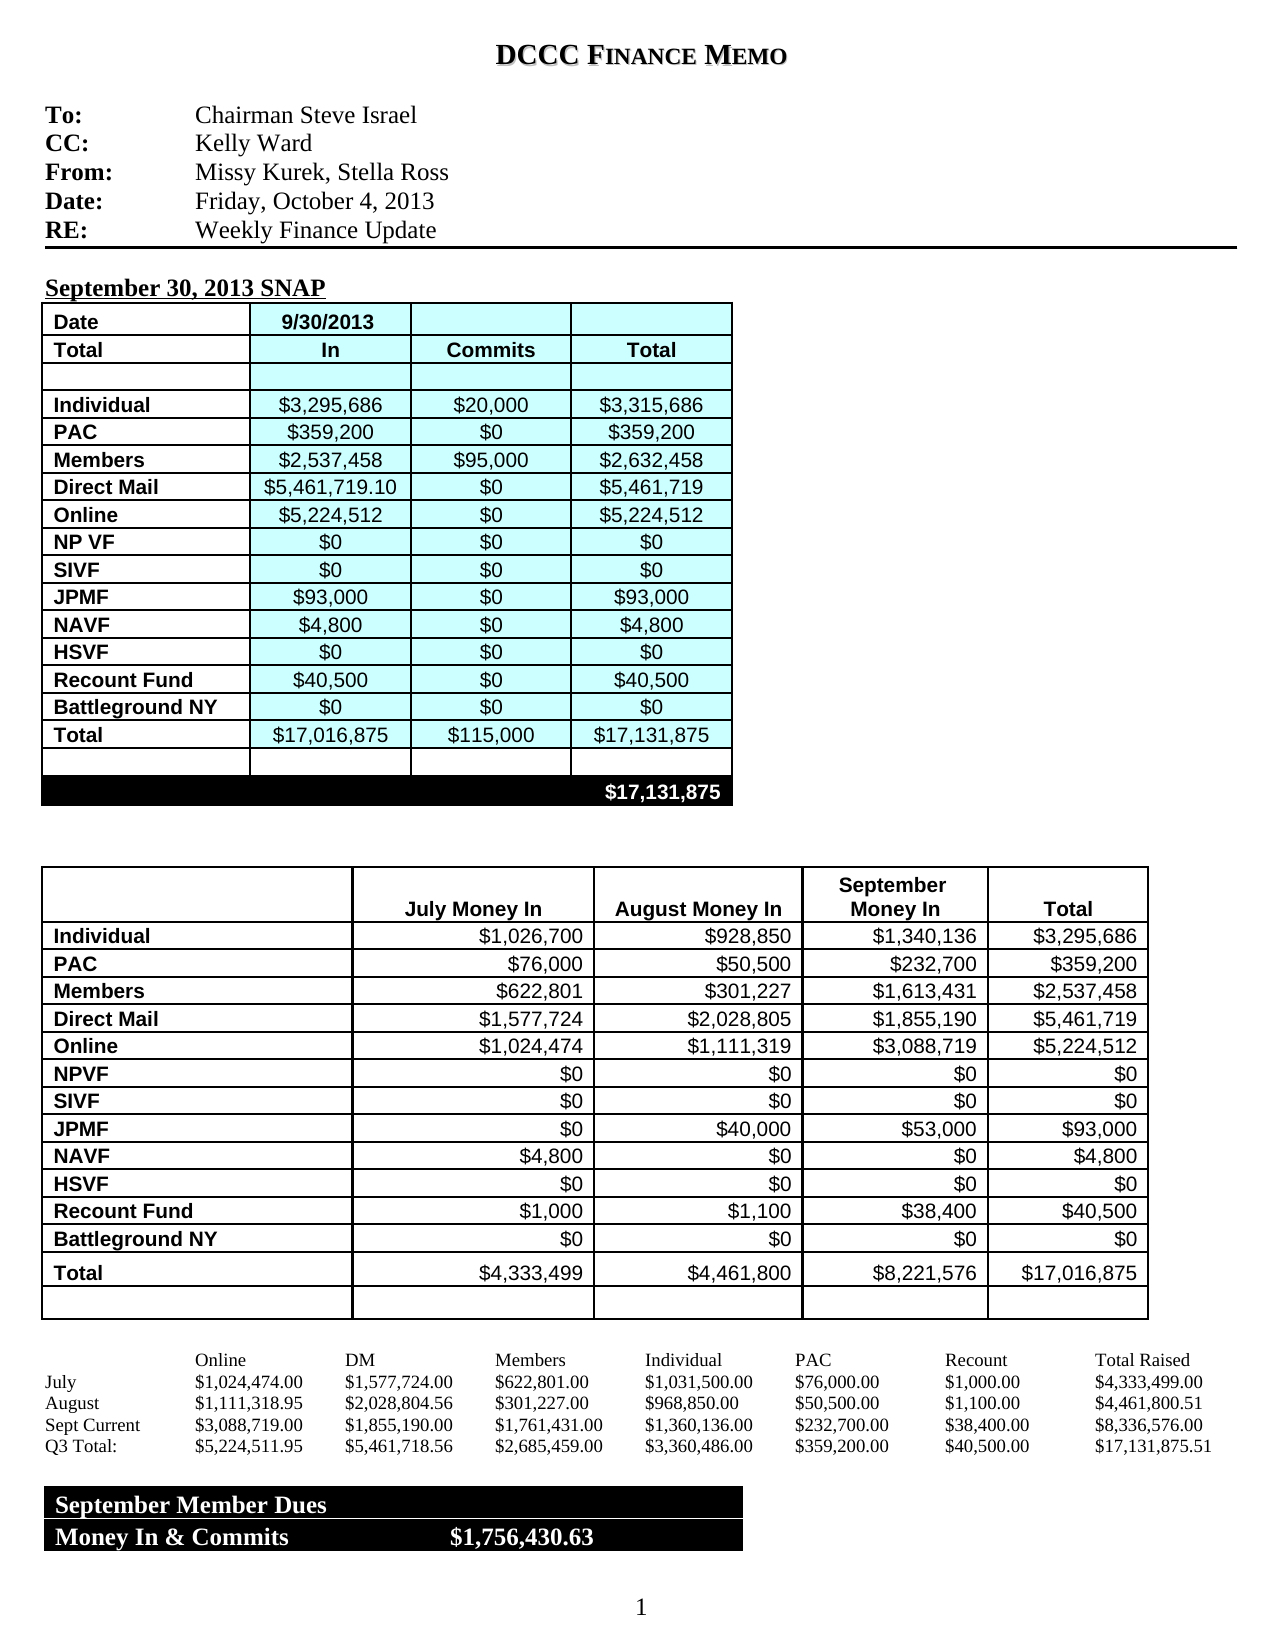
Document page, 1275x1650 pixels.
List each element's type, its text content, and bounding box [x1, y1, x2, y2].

table_cell $0 [595, 1225, 801, 1251]
table_cell $0 [804, 1088, 987, 1113]
table_cell [572, 364, 731, 389]
table_cell $0 [989, 1225, 1147, 1251]
table_cell $622,801 [354, 978, 593, 1003]
table_cell $0 [804, 1170, 987, 1196]
table_cell NPVF [43, 1060, 351, 1086]
table_header [417, 1486, 605, 1518]
table_cell $0 [412, 529, 570, 554]
table_cell $2,028,805 [595, 1005, 801, 1031]
table_cell SIVF [43, 1088, 351, 1113]
table_cell [804, 1287, 987, 1318]
table_cell $5,461,719 [989, 1005, 1147, 1031]
table_cell Money In & Commits [44, 1519, 380, 1551]
table_cell $0 [354, 1060, 593, 1086]
table_cell $40,500 [572, 666, 731, 692]
table_cell $0 [251, 556, 410, 582]
table_cell [380, 1519, 417, 1551]
table_cell $0 [989, 1170, 1147, 1196]
table_cell $359,200 [572, 419, 731, 444]
table_cell $93,000 [251, 584, 410, 609]
table_cell Total [43, 336, 249, 362]
table_cell [572, 749, 731, 775]
table_cell $4,800 [989, 1143, 1147, 1168]
table_cell [354, 1287, 593, 1318]
table_cell In [251, 336, 410, 362]
table_cell $1,100 [595, 1198, 801, 1223]
table_header [43, 868, 351, 921]
table_header Total [989, 868, 1147, 921]
table_cell $0 [989, 1088, 1147, 1113]
table_cell Battleground NY [43, 694, 249, 719]
table_cell $1,026,700 [354, 923, 593, 948]
table_cell Individual [43, 923, 351, 948]
table_cell $0 [412, 666, 570, 692]
table_cell $0 [595, 1088, 801, 1113]
table_cell HSVF [43, 1170, 351, 1196]
table_cell Recount Fund [43, 1198, 351, 1223]
table_cell Total [43, 1253, 351, 1284]
table_cell $0 [595, 1170, 801, 1196]
text RE: Weekly Finance Update [45, 215, 1237, 246]
table_cell $0 [251, 694, 410, 719]
table_cell $4,800 [354, 1143, 593, 1168]
table_cell $1,756,430.63 [417, 1519, 605, 1551]
table_cell $1,000 [354, 1198, 593, 1223]
text Date: Friday, October 4, 2013 [45, 186, 1237, 215]
table_cell $1,577,724 [354, 1005, 593, 1031]
table_cell $0 [251, 529, 410, 554]
table_cell [43, 364, 249, 389]
text September 30, 2013 SNAP [45, 273, 1237, 302]
table_cell $0 [251, 639, 410, 664]
table_cell $0 [804, 1225, 987, 1251]
table_cell $4,461,800 [595, 1253, 801, 1284]
table_cell JPMF [43, 584, 249, 609]
table_cell [43, 1287, 351, 1318]
table_cell [412, 364, 570, 389]
table_cell [412, 749, 570, 775]
table_cell NP VF [43, 529, 249, 554]
table_cell Members [43, 446, 249, 472]
table_header 9/30/2013 [251, 304, 410, 334]
table_cell $17,131,875 [572, 778, 731, 804]
table_cell $17,016,875 [989, 1253, 1147, 1284]
table_cell Total [572, 336, 731, 362]
table_cell $0 [595, 1060, 801, 1086]
table_cell [251, 749, 410, 775]
table_cell [251, 778, 410, 804]
table_cell $0 [989, 1060, 1147, 1086]
table_header September Member Dues [44, 1486, 380, 1518]
table_cell $40,500 [989, 1198, 1147, 1223]
table_cell $1,855,190 [804, 1005, 987, 1031]
table_cell $50,500 [595, 950, 801, 976]
table_cell Recount Fund [43, 666, 249, 692]
table_cell $4,800 [251, 611, 410, 637]
table_cell $93,000 [572, 584, 731, 609]
table_cell $0 [412, 584, 570, 609]
table_cell $20,000 [412, 391, 570, 417]
table_cell Members [43, 978, 351, 1003]
table_cell Individual [43, 391, 249, 417]
text Q3 Total: $5,224,511.95 $5,461,718.56 $2,685,459.00 $3,360,486.00 $359,200.00 $40,500.00 $17,131,875.51 [45, 1435, 1237, 1457]
table_cell $232,700 [804, 950, 987, 976]
table_cell $4,800 [572, 611, 731, 637]
table_header August Money In [595, 868, 801, 921]
table_cell $40,500 [251, 666, 410, 692]
text To: Chairman Steve Israel [45, 100, 1237, 128]
table_cell PAC [43, 419, 249, 444]
table_cell Online [43, 501, 249, 527]
text Online DM Members Individual PAC Recount Total Raised [120, 1349, 1237, 1371]
table_cell $0 [572, 639, 731, 664]
table_cell Battleground NY [43, 1225, 351, 1251]
table_cell Commits [412, 336, 570, 362]
table_cell $1,111,319 [595, 1033, 801, 1058]
table_cell $0 [572, 529, 731, 554]
table_cell $38,400 [804, 1198, 987, 1223]
table_header July Money In [354, 868, 593, 921]
table_cell $1,340,136 [804, 923, 987, 948]
table_cell $0 [572, 556, 731, 582]
table_cell $3,295,686 [251, 391, 410, 417]
text DCCC Finance Memo [45, 37, 1237, 71]
table_cell $0 [412, 556, 570, 582]
table_cell NAVF [43, 1143, 351, 1168]
table_cell $0 [354, 1115, 593, 1141]
table_cell [605, 1519, 743, 1551]
table_cell $5,224,512 [572, 501, 731, 527]
table_header Date [43, 304, 249, 334]
table_cell $0 [412, 639, 570, 664]
table_cell $0 [412, 501, 570, 527]
table_cell $0 [595, 1143, 801, 1168]
table_cell $5,224,512 [251, 501, 410, 527]
table_cell $359,200 [989, 950, 1147, 976]
table_cell $0 [412, 611, 570, 637]
table_cell $5,461,719 [572, 474, 731, 499]
table_cell $115,000 [412, 721, 570, 747]
table_cell $3,088,719 [804, 1033, 987, 1058]
table_cell $2,537,458 [989, 978, 1147, 1003]
table_header September Money In [804, 868, 987, 921]
table_cell $0 [354, 1225, 593, 1251]
table_cell JPMF [43, 1115, 351, 1141]
table_cell $95,000 [412, 446, 570, 472]
table_cell [989, 1287, 1147, 1318]
table_cell $2,632,458 [572, 446, 731, 472]
table_cell $3,295,686 [989, 923, 1147, 948]
text From: Missy Kurek, Stella Ross [45, 157, 1237, 186]
table_cell $53,000 [804, 1115, 987, 1141]
table_cell [43, 778, 249, 804]
table_cell $301,227 [595, 978, 801, 1003]
table_cell $928,850 [595, 923, 801, 948]
table_cell $0 [412, 419, 570, 444]
table_cell $5,224,512 [989, 1033, 1147, 1058]
table_cell $17,131,875 [572, 721, 731, 747]
table_cell $93,000 [989, 1115, 1147, 1141]
table_cell [251, 364, 410, 389]
table_header [380, 1486, 417, 1518]
table_cell $0 [804, 1060, 987, 1086]
text Sept Current $3,088,719.00 $1,855,190.00 $1,761,431.00 $1,360,136.00 $232,700.00 $38,400.00 $8,336,576.00 [45, 1414, 1237, 1435]
text July $1,024,474.00 $1,577,724.00 $622,801.00 $1,031,500.00 $76,000.00 $1,000.00 $4,333,499.00 [45, 1371, 1237, 1392]
table_cell NAVF [43, 611, 249, 637]
table_cell Total [43, 721, 249, 747]
table_cell $359,200 [251, 419, 410, 444]
table_cell [412, 778, 570, 804]
table_cell $4,333,499 [354, 1253, 593, 1284]
table_cell $1,024,474 [354, 1033, 593, 1058]
table_cell [43, 749, 249, 775]
table_cell $0 [354, 1088, 593, 1113]
text CC: Kelly Ward [45, 128, 1237, 157]
table_cell $1,613,431 [804, 978, 987, 1003]
table_header [572, 304, 731, 334]
table_cell Direct Mail [43, 474, 249, 499]
table_cell SIVF [43, 556, 249, 582]
table_cell Direct Mail [43, 1005, 351, 1031]
text August $1,111,318.95 $2,028,804.56 $301,227.00 $968,850.00 $50,500.00 $1,100.00 $4,461,800.51 [45, 1392, 1237, 1414]
table_cell $0 [572, 694, 731, 719]
table_cell $8,221,576 [804, 1253, 987, 1284]
table_cell Online [43, 1033, 351, 1058]
table_cell $2,537,458 [251, 446, 410, 472]
table_cell $17,016,875 [251, 721, 410, 747]
table_cell $0 [804, 1143, 987, 1168]
table_cell [595, 1287, 801, 1318]
table_cell $0 [412, 474, 570, 499]
table_cell $0 [354, 1170, 593, 1196]
table_header [412, 304, 570, 334]
table_cell $0 [412, 694, 570, 719]
table_cell $40,000 [595, 1115, 801, 1141]
table_cell $76,000 [354, 950, 593, 976]
table_header [605, 1486, 743, 1518]
table_cell $3,315,686 [572, 391, 731, 417]
table_cell HSVF [43, 639, 249, 664]
table_cell $5,461,719.10 [251, 474, 410, 499]
table_cell PAC [43, 950, 351, 976]
